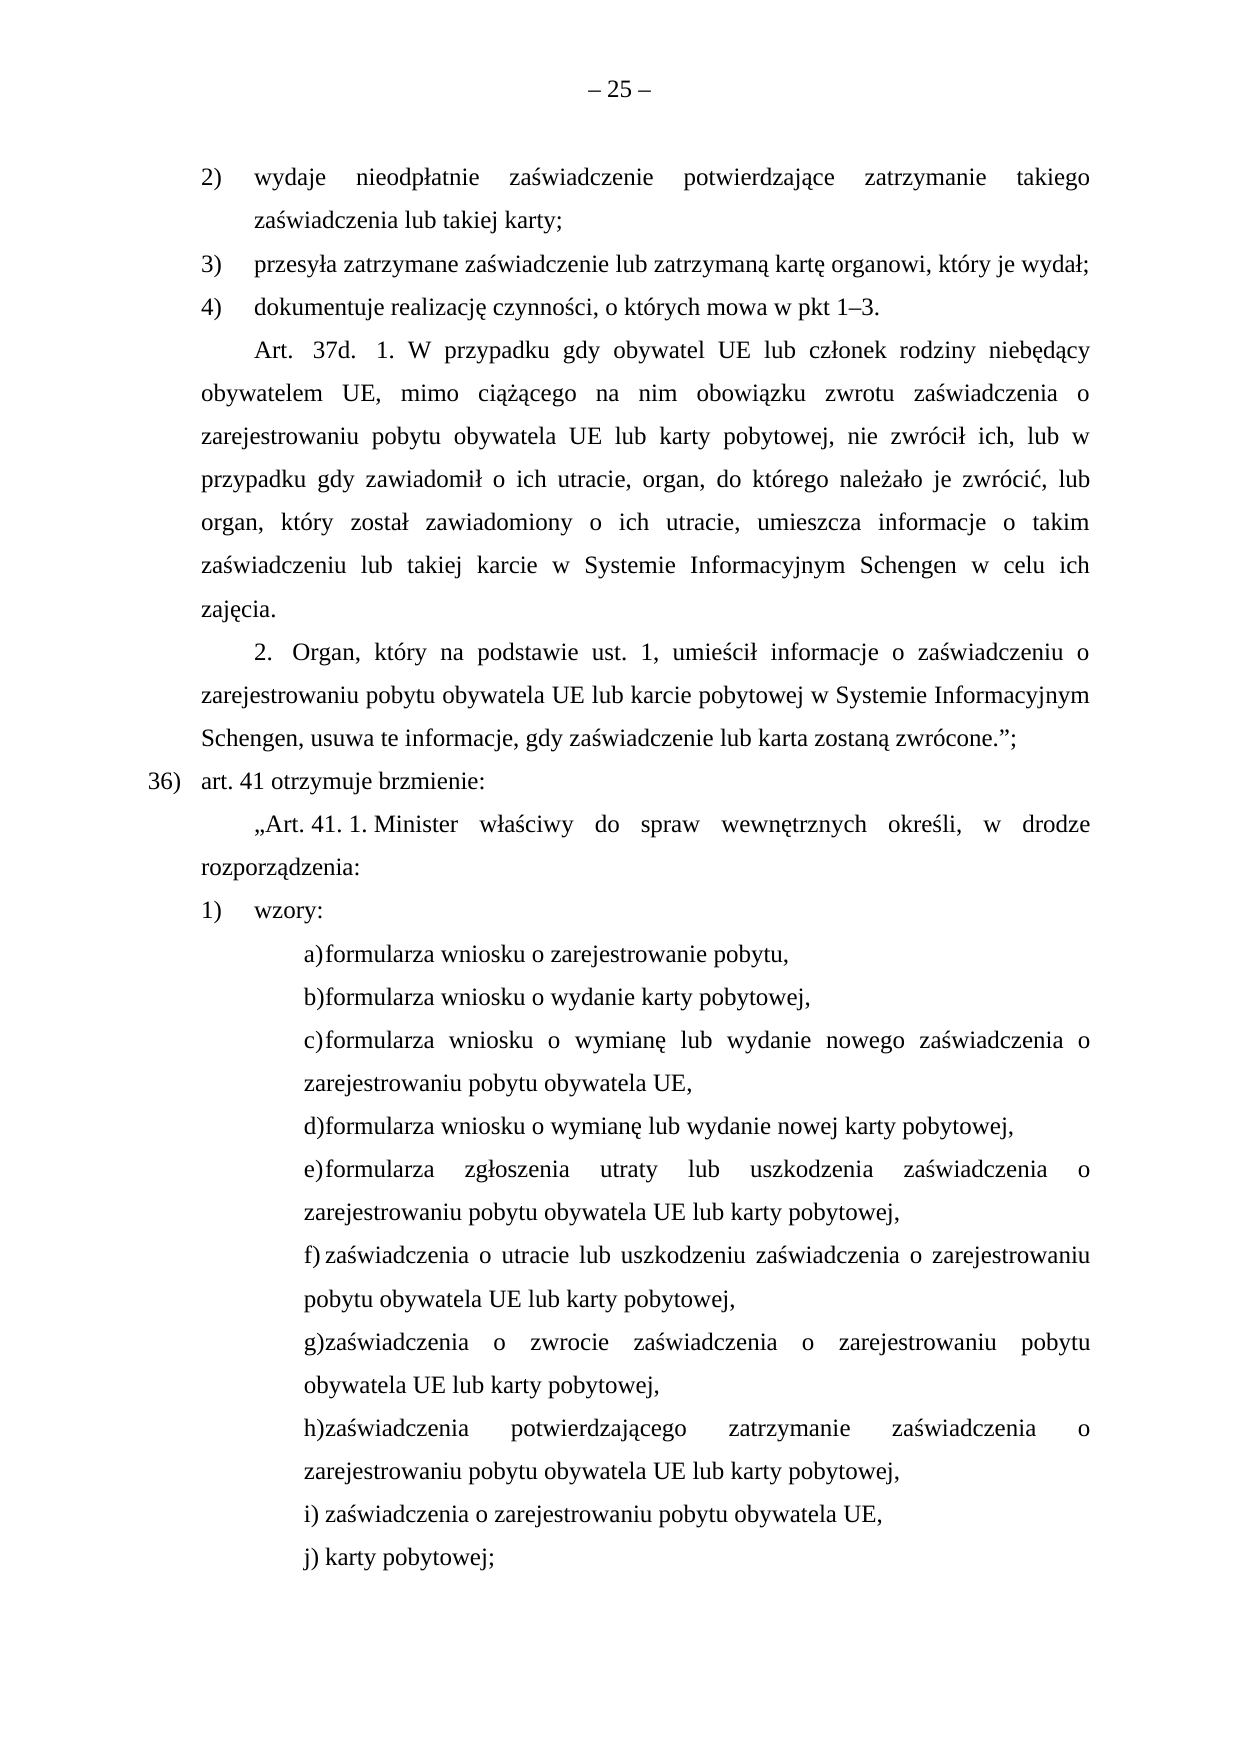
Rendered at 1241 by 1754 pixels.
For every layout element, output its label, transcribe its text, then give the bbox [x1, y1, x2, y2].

text Art. 37d. 1. W przypadku gdy obywatel UE lub członek rodziny niebędący obywatelem UE, mimo ciążącego na nim obowiązku zwrotu zaświadczenia o zarejestrowaniu pobytu obywatela UE lub karty pobytowej, nie zwrócił ich, lub w przypadku gdy zawiadomił o ich utracie, organ, do którego należało je zwrócić, lub organ, który został zawiadomiony o ich utracie, umieszcza informacje o takim zaświadczeniu lub takiej karcie w Systemie Informacyjnym Schengen w celu ich zajęcia. [201, 335, 1091, 622]
text 2) wydaje nieodpłatnie zaświadczenie potwierdzające zatrzymanie takiego zaświadczenia lub takiej karty; [201, 162, 1091, 234]
text „Art. 41. 1. Minister właściwy do spraw wewnętrznych określi, w drodze rozporządzenia: [201, 809, 1091, 881]
text 1) wzory: [201, 896, 1091, 924]
text f) zaświadczenia o utracie lub uszkodzeniu zaświadczenia o zarejestrowaniu pobytu obywatela UE lub karty pobytowej, [304, 1241, 1091, 1312]
text 36) art. 41 otrzymuje brzmienie: [148, 766, 1091, 795]
text j) karty pobytowej; [304, 1542, 1091, 1571]
text h) zaświadczenia potwierdzającego zatrzymanie zaświadczenia o zarejestrowaniu pobytu obywatela UE lub karty pobytowej, [304, 1413, 1091, 1485]
text 4) dokumentuje realizację czynności, o których mowa w pkt 1–3. [201, 292, 1091, 321]
text i) zaświadczenia o zarejestrowaniu pobytu obywatela UE, [304, 1499, 1091, 1528]
text g) zaświadczenia o zwrocie zaświadczenia o zarejestrowaniu pobytu obywatela UE lub karty pobytowej, [304, 1327, 1091, 1399]
text a) formularza wniosku o zarejestrowanie pobytu, [304, 939, 1091, 967]
text 3) przesyła zatrzymane zaświadczenie lub zatrzymaną kartę organowi, który je wydał; [201, 249, 1091, 277]
text e) formularza zgłoszenia utraty lub uszkodzenia zaświadczenia o zarejestrowaniu pobytu obywatela UE lub karty pobytowej, [304, 1154, 1091, 1226]
text d) formularza wniosku o wymianę lub wydanie nowej karty pobytowej, [304, 1111, 1091, 1140]
text b) formularza wniosku o wydanie karty pobytowej, [304, 982, 1091, 1011]
text 2. Organ, który na podstawie ust. 1, umieścił informacje o zaświadczeniu o zarejestrowaniu pobytu obywatela UE lub karcie pobytowej w Systemie Informacyjnym Schengen, usuwa te informacje, gdy zaświadczenie lub karta zostaną zwrócone.”; [201, 637, 1091, 752]
text c) formularza wniosku o wymianę lub wydanie nowego zaświadczenia o zarejestrowaniu pobytu obywatela UE, [304, 1025, 1091, 1097]
